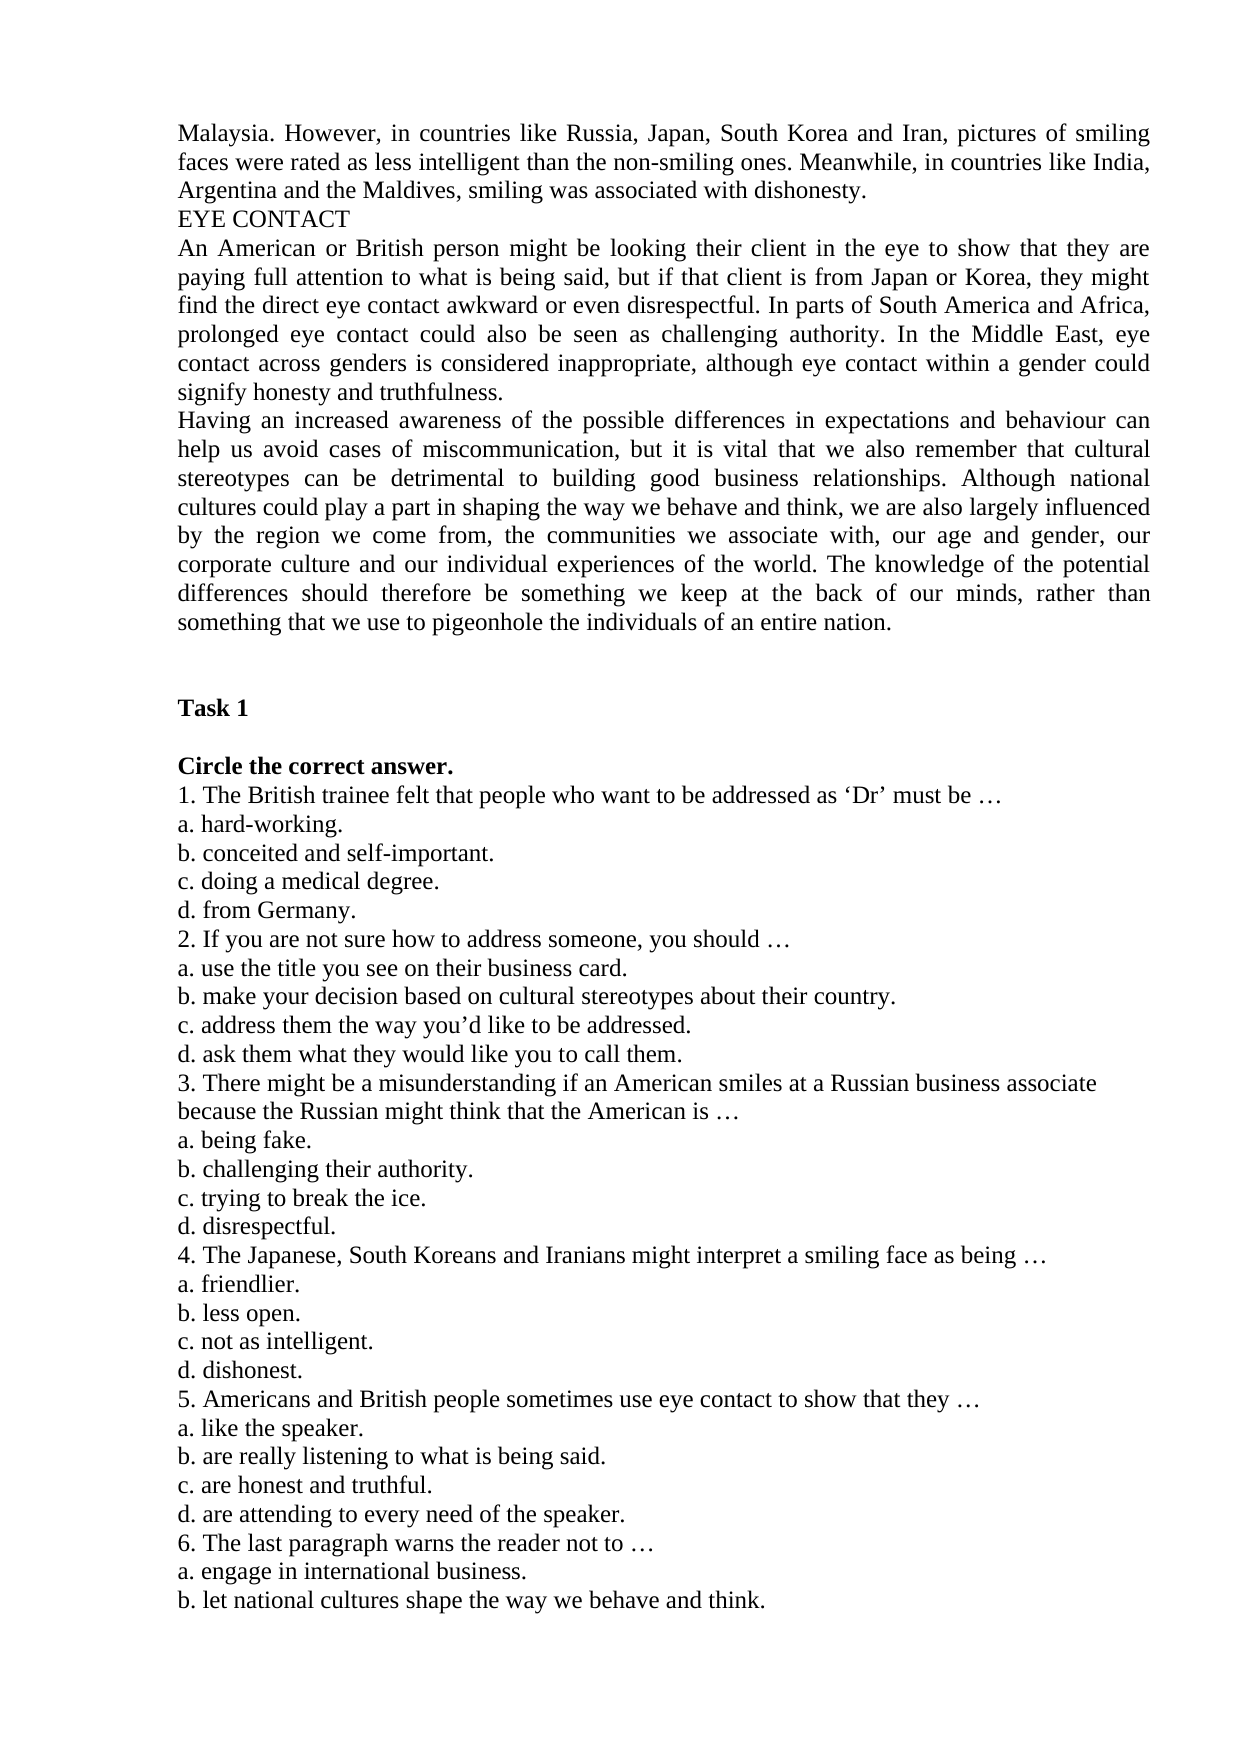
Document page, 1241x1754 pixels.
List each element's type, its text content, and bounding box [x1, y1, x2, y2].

text 2. If you are not sure how to address someone, you should … [177, 924, 1152, 953]
text 4. The Japanese, South Koreans and Iranians might interpret a smiling face as being … [177, 1240, 1152, 1269]
text b. let national cultures shape the way we behave and think. [177, 1585, 1152, 1614]
text b. are really listening to what is being said. [177, 1441, 1152, 1470]
text 3. There might be a misunderstanding if an American smiles at a Russian business associate because the Russian might think that the American is … [177, 1068, 1152, 1125]
text a. hard-working. [177, 809, 1152, 838]
text c. are honest and truthful. [177, 1470, 1152, 1499]
text 5. Americans and British people sometimes use eye contact to show that they … [177, 1384, 1152, 1413]
text b. less open. [177, 1298, 1152, 1326]
text c. doing a medical degree. [177, 866, 1152, 895]
text d. are attending to every need of the speaker. [177, 1499, 1152, 1528]
text EYE CONTACT [177, 204, 1152, 233]
text a. being fake. [177, 1125, 1152, 1154]
text Circle the correct answer. [177, 751, 1152, 780]
text c. address them the way you’d like to be addressed. [177, 1010, 1152, 1039]
text d. ask them what they would like you to call them. [177, 1039, 1152, 1068]
text a. friendlier. [177, 1269, 1152, 1298]
text 6. The last paragraph warns the reader not to … [177, 1528, 1152, 1556]
text a. use the title you see on their business card. [177, 953, 1152, 981]
text a. engage in international business. [177, 1556, 1152, 1585]
text An American or British person might be looking their client in the eye to show that they are paying full attention to what is being said, but if that client is from Japan or Korea, they might find the direct eye contact awkward or even disrespectful. In parts of South America and Africa, prolonged eye contact could also be seen as challenging authority. In the Middle East, eye contact across genders is considered inappropriate, although eye contact within a gender could signify honesty and truthfulness. [177, 233, 1152, 406]
text Task 1 [177, 693, 1152, 722]
text d. dishonest. [177, 1355, 1152, 1384]
text b. conceited and self-important. [177, 838, 1152, 866]
text d. disrespectful. [177, 1211, 1152, 1240]
text d. from Germany. [177, 895, 1152, 924]
text c. trying to break the ice. [177, 1183, 1152, 1211]
text 1. The British trainee felt that people who want to be addressed as ‘Dr’ must be … [177, 780, 1152, 809]
text b. make your decision based on cultural stereotypes about their country. [177, 981, 1152, 1010]
text c. not as intelligent. [177, 1326, 1152, 1355]
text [177, 118, 1152, 204]
text b. challenging their authority. [177, 1154, 1152, 1183]
text a. like the speaker. [177, 1413, 1152, 1441]
text Having an increased awareness of the possible differences in expectations and behaviour can help us avoid cases of miscommunication, but it is vital that we also remember that cultural stereotypes can be detrimental to building good business relationships. Although national cultures could play a part in shaping the way we behave and think, we are also largely influenced by the region we come from, the communities we associate with, our age and gender, our corporate culture and our individual experiences of the world. The knowledge of the potential differences should therefore be something we keep at the back of our minds, rather than something that we use to pigeonhole the individuals of an entire nation. [177, 406, 1152, 636]
